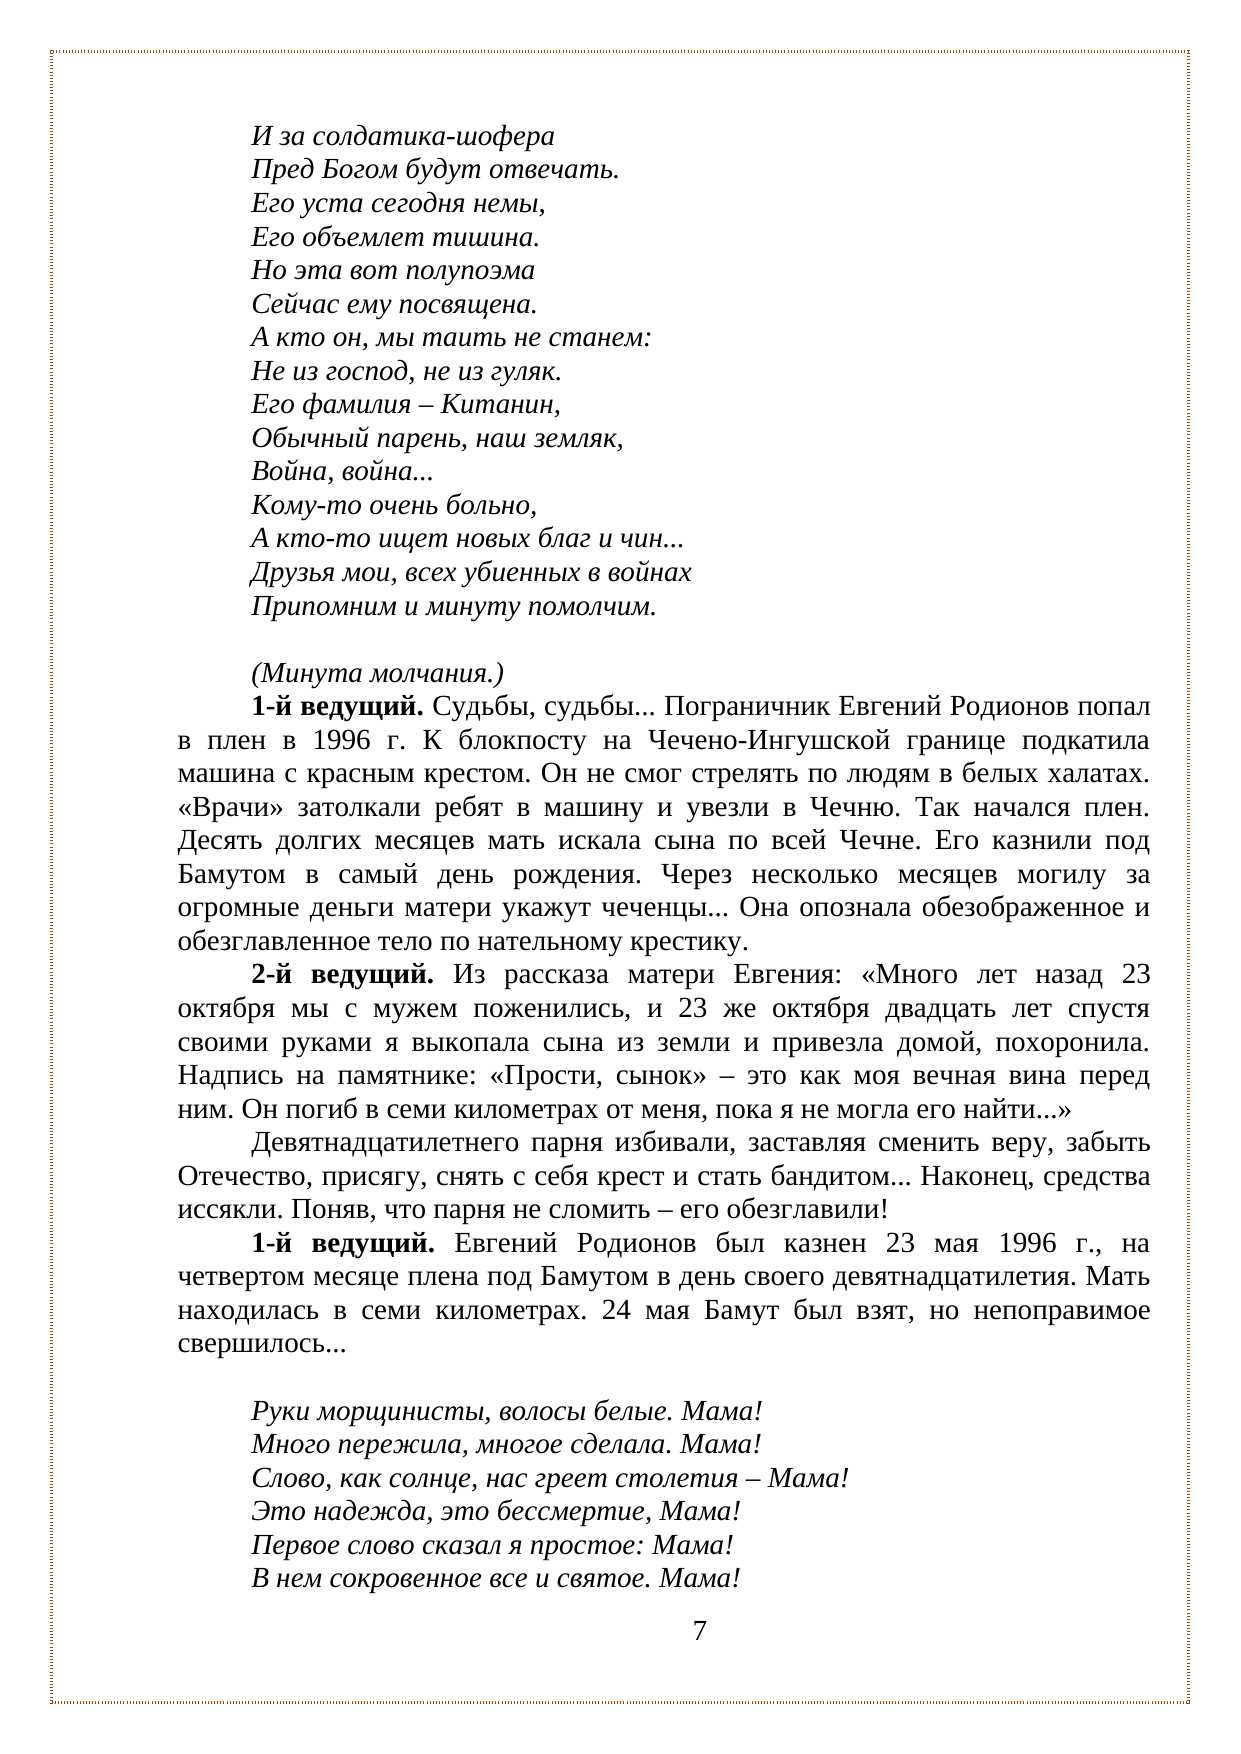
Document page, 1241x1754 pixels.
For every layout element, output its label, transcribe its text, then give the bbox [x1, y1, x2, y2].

text (Минута молчания.) [177, 655, 1152, 688]
text Его уста сегодня немы, [177, 185, 1152, 219]
text И за солдатика-шофера [177, 118, 1152, 152]
text Слово, как солнце, нас греет столетия – Мама! [177, 1460, 1152, 1493]
text Руки морщинисты, волосы белые. Мама! [177, 1393, 1152, 1426]
text Припомним и минуту помолчим. [177, 588, 1152, 621]
text Первое слово сказал я простое: Мама! [177, 1527, 1152, 1560]
text Обычный парень, наш земляк, [177, 420, 1152, 453]
text Девятнадцатилетнего парня избивали, заставляя сменить веру, забыть Отечество, присягу, снять с себя крест и стать бандитом... Наконец, средства иссякли. Поняв, что парня не сломить – его обезглавили! [177, 1124, 1152, 1225]
text 1-й ведущий. Судьбы, судьбы... Пограничник Евгений Родионов попал в плен в . К блокпосту на Чечено-Ингушской границе подкатила машина с красным крестом. Он не смог стрелять по людям в белых халатах. «Врачи» затолкали ребят в машину и увезли в Чечню. Так начался плен. Десять долгих месяцев мать искала сына по всей Чечне. Его казнили под Бамутом в самый день рождения. Через несколько месяцев могилу за огромные деньги матери укажут чеченцы... Она опознала обезображенное и обезглавленное тело по нательному крестику. [177, 688, 1152, 957]
text Много пережила, многое сделала. мама! [177, 1426, 1152, 1460]
text Друзья мои, всех убиенных в войнах [177, 554, 1152, 588]
text 1-й ведущий. Евгений Родионов был казнен 23 мая ., на четвертом месяце плена под Бамутом в день своего девятнадцатилетия. Мать находилась в семи километрах. 24 мая Бамут был взят, но непоправимое свершилось... [177, 1225, 1152, 1359]
text Не из господ, не из гуляк. [177, 353, 1152, 386]
text В нем сокровенное все и святое. Мама! [177, 1560, 1152, 1594]
text Кому-то очень больно, [177, 487, 1152, 521]
text 2-й ведущий. Из рассказа матери Евгения: «Много лет назад 23 октября мы с мужем поженились, и 23 же октября двадцать лет спустя своими руками я выкопала сына из земли и привезла домой, похоронила. Надпись на памятнике: «Прости, сынок» – это как моя вечная вина перед ним. Он погиб в семи километрах от меня, пока я не могла его найти...» [177, 957, 1152, 1124]
text А кто-то ищет новых благ и чин... [177, 521, 1152, 554]
text Война, война... [177, 453, 1152, 487]
text Сейчас ему посвящена. [177, 286, 1152, 319]
text Это надежда, это бессмертие, Мама! [177, 1493, 1152, 1527]
text Его объемлет тишина. [177, 219, 1152, 252]
text Но эта вот полупоэма [177, 252, 1152, 286]
text Пред Богом будут отвечать. [177, 152, 1152, 185]
text Его фамилия – Китанин, [177, 386, 1152, 420]
text А кто он, мы таить не станем: [177, 319, 1152, 353]
